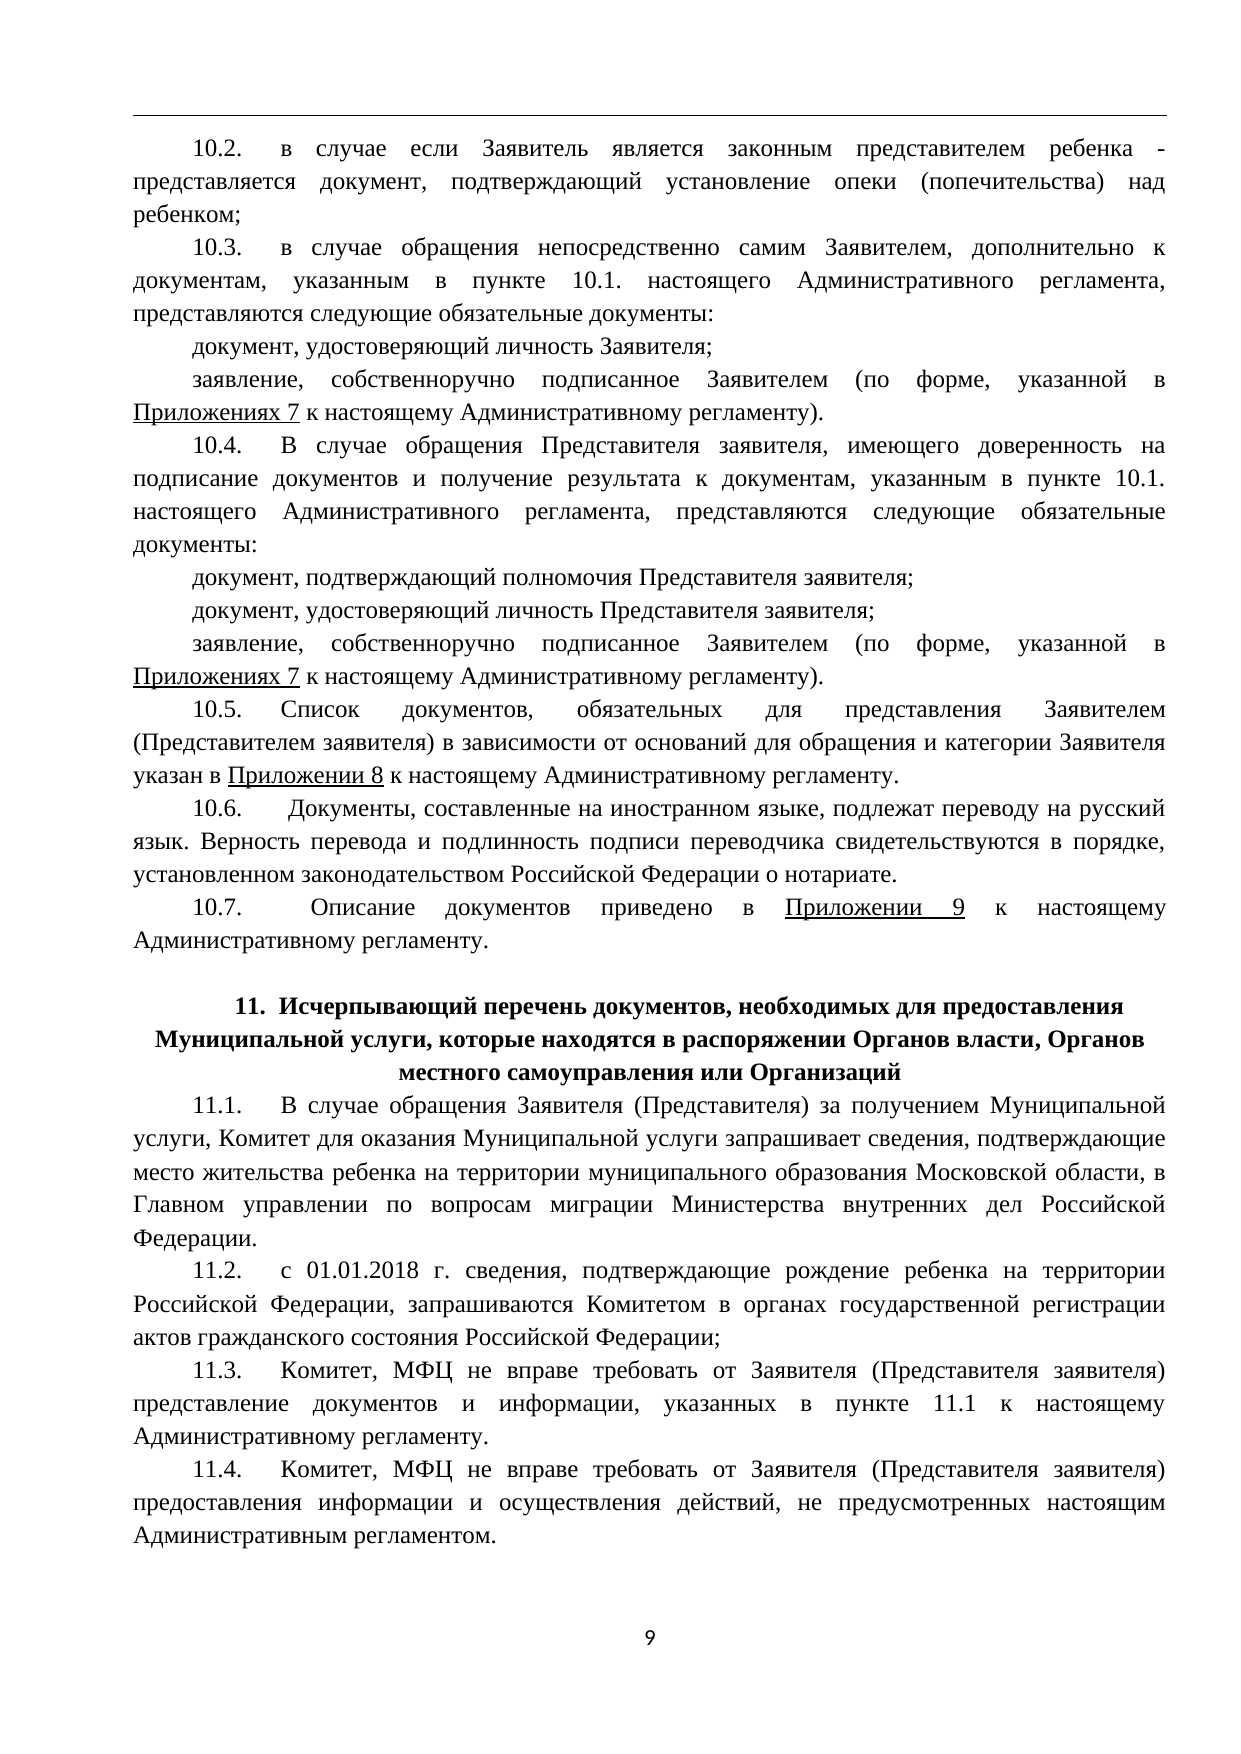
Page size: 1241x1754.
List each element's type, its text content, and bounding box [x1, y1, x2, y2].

list Список документов, обязательных для представления Заявителем (Представителем заявителя) в зависимости от оснований для обращения и категории Заявителя указан в Приложении 8 к настоящему Административному регламенту. [133, 694, 1167, 789]
text документ, подтверждающий полномочия Представителя заявителя; [133, 562, 1167, 591]
list Документы, составленные на иностранном языке, подлежат переводу на русский язык. Верность перевода и подлинность подписи переводчика свидетельствуются в порядке, установленном законодательством Российской Федерации о нотариате. [133, 793, 1167, 888]
list в случае обращения непосредственно самим Заявителем, дополнительно к документам, указанным в пункте 10.1. настоящего Административного регламента, представляются следующие обязательные документы: [133, 232, 1167, 327]
list с 01.01.2018 г. сведения, подтверждающие рождение ребенка на территории Российской Федерации, запрашиваются Комитетом в органах государственной регистрации актов гражданского состояния Российской Федерации; [133, 1256, 1167, 1350]
list Комитет, МФЦ не вправе требовать от Заявителя (Представителя заявителя) представление документов и информации, указанных в пункте 11.1 к настоящему Административному регламенту. [133, 1355, 1167, 1449]
list В случае обращения Представителя заявителя, имеющего доверенность на подписание документов и получение результата к документам, указанным в пункте 10.1. настоящего Административного регламента, представляются следующие обязательные документы: [133, 430, 1167, 558]
list Исчерпывающий перечень документов, необходимых для предоставления Муниципальной услуги, которые находятся в распоряжении Органов власти, Органов местного самоуправления или Организаций [133, 991, 1167, 1086]
text документ, удостоверяющий личность Заявителя; [133, 331, 1167, 360]
list Описание документов приведено в Приложении 9 к настоящему Административному регламенту. [133, 892, 1167, 954]
text заявление, собственноручно подписанное Заявителем (по форме, указанной в Приложениях 7 к настоящему Административному регламенту). [133, 628, 1167, 690]
text заявление, собственноручно подписанное Заявителем (по форме, указанной в Приложениях 7 к настоящему Административному регламенту). [133, 364, 1167, 426]
list Комитет, МФЦ не вправе требовать от Заявителя (Представителя заявителя) предоставления информации и осуществления действий, не предусмотренных настоящим Административным регламентом. [133, 1454, 1167, 1548]
text документ, удостоверяющий личность Представителя заявителя; [133, 595, 1167, 624]
list В случае обращения Заявителя (Представителя) за получением Муниципальной услуги, Комитет для оказания Муниципальной услуги запрашивает сведения, подтверждающие место жительства ребенка на территории муниципального образования Московской области, в Главном управлении по вопросам миграции Министерства внутренних дел Российской Федерации. [133, 1091, 1167, 1251]
list в случае если Заявитель является законным представителем ребенка - представляется документ, подтверждающий установление опеки (попечительства) над ребенком; [133, 133, 1167, 228]
